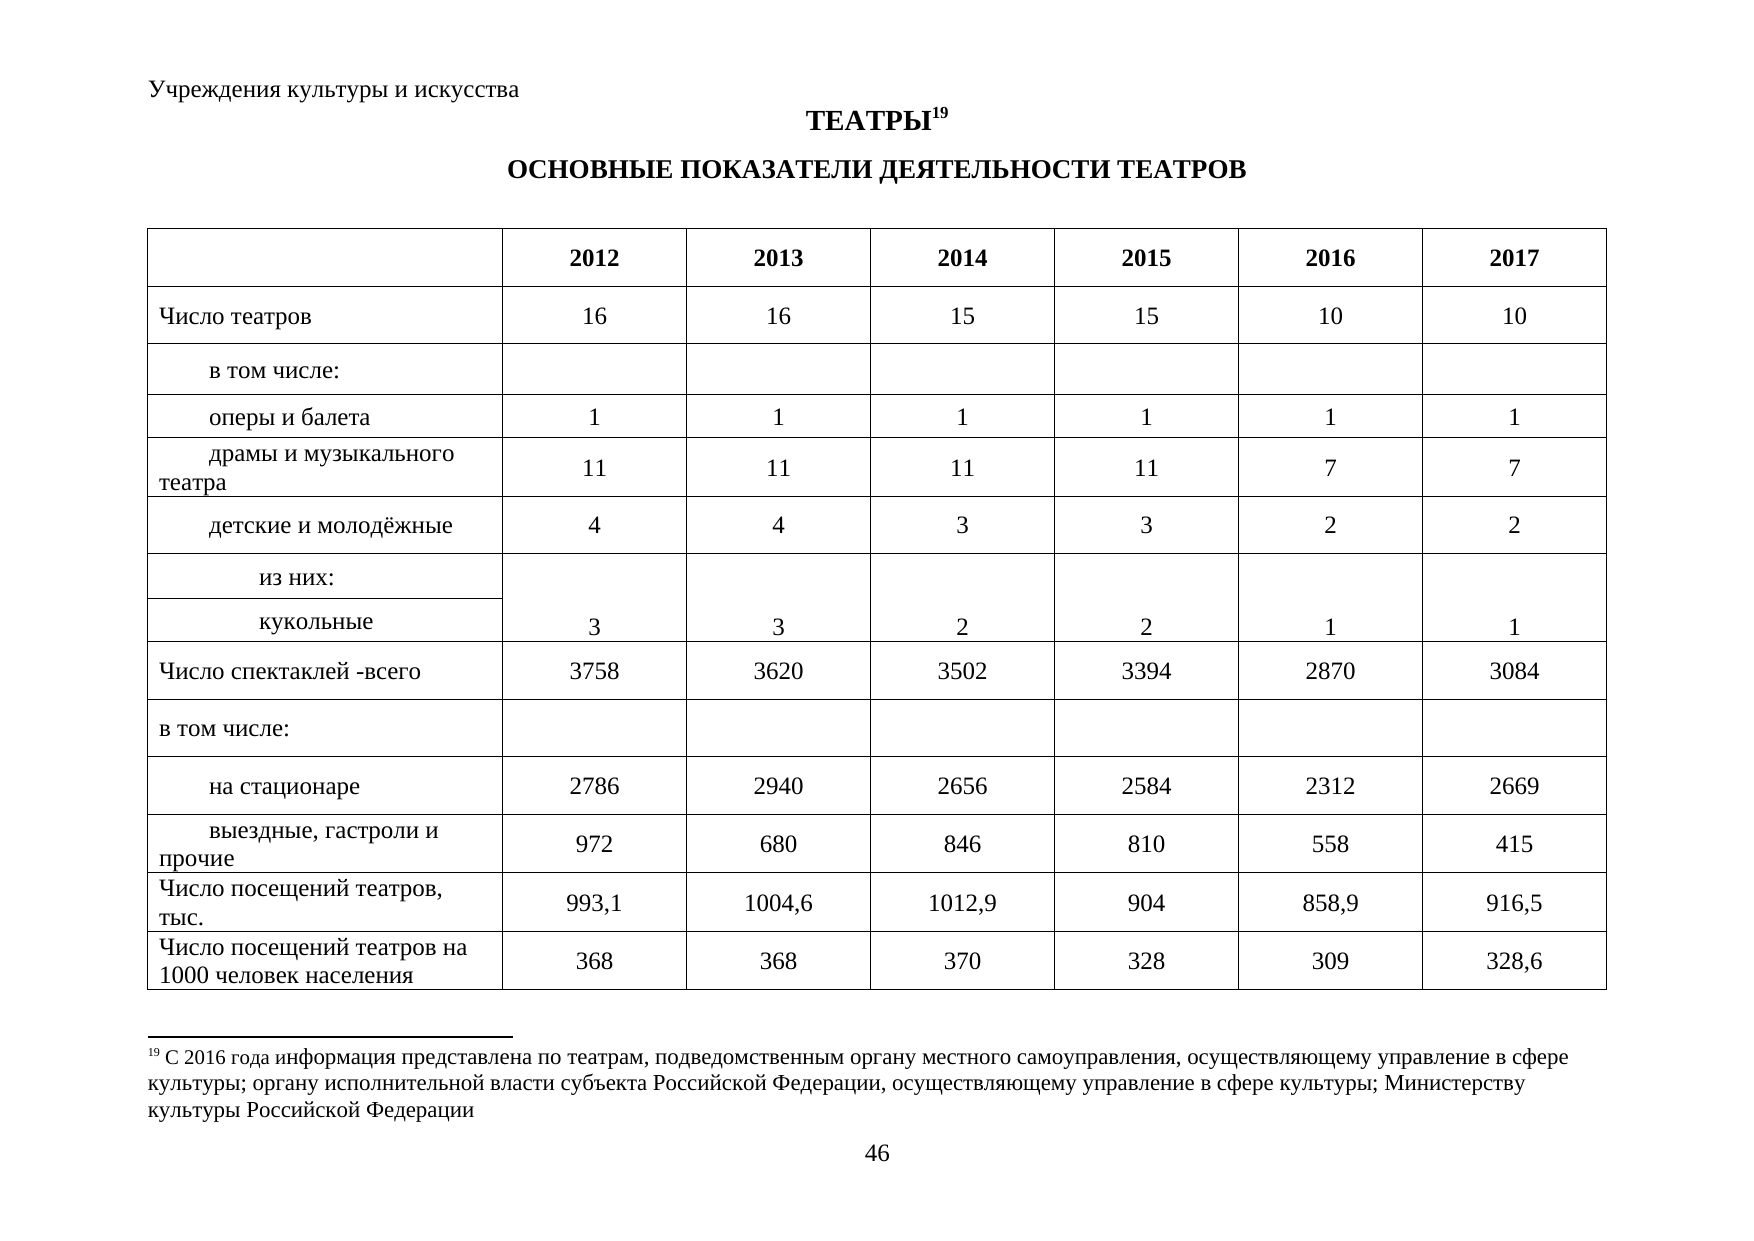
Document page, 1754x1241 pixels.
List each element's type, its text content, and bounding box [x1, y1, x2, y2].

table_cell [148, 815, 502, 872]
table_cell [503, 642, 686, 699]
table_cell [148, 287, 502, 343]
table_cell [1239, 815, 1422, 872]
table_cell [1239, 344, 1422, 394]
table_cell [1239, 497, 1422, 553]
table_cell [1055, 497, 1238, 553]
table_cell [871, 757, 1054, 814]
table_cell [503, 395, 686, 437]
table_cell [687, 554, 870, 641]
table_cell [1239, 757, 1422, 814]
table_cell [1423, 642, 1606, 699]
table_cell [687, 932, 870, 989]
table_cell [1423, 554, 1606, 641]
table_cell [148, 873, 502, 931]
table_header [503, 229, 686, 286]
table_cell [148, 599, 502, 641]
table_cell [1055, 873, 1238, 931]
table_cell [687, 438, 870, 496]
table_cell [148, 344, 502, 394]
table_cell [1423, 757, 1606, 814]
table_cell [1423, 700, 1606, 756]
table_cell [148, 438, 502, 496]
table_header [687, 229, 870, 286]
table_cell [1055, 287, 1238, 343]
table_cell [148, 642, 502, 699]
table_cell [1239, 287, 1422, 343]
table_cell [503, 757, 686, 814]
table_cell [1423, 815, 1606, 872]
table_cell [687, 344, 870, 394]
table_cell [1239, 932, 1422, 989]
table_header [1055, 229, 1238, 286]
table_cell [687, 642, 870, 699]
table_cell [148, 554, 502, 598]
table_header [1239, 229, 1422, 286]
subtitle ОСНОВНЫЕ ПОКАЗАТЕЛИ ДЕЯТЕЛЬНОСТИ ТЕАТРОВ [148, 153, 1606, 184]
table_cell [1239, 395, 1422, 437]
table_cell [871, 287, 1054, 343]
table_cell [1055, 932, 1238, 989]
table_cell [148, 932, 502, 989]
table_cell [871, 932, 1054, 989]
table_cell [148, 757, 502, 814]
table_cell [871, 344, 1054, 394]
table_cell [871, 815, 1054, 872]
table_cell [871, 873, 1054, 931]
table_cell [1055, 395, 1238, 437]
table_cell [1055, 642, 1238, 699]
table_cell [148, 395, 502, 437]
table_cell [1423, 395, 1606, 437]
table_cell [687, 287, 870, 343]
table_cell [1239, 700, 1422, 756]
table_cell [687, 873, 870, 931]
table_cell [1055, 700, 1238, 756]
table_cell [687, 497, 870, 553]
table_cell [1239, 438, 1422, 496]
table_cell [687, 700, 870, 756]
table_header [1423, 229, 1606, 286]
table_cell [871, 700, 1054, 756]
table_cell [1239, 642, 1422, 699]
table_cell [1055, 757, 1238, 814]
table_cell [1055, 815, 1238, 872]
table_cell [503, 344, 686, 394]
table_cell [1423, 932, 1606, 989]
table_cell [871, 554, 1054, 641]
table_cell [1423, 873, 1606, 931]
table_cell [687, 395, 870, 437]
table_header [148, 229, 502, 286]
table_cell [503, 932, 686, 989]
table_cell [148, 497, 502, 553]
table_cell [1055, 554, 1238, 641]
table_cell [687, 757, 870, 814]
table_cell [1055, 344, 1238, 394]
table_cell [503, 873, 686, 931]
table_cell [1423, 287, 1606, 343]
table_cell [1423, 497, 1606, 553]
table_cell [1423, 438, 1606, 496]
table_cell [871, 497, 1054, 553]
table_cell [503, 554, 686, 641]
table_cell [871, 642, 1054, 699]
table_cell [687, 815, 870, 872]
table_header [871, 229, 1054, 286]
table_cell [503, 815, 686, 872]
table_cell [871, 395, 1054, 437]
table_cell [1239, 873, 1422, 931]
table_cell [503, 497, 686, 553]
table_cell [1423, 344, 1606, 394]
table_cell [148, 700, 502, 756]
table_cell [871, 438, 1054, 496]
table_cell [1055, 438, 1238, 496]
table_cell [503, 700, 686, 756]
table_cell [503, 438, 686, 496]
subtitle театры [148, 103, 1606, 136]
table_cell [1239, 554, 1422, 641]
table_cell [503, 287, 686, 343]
